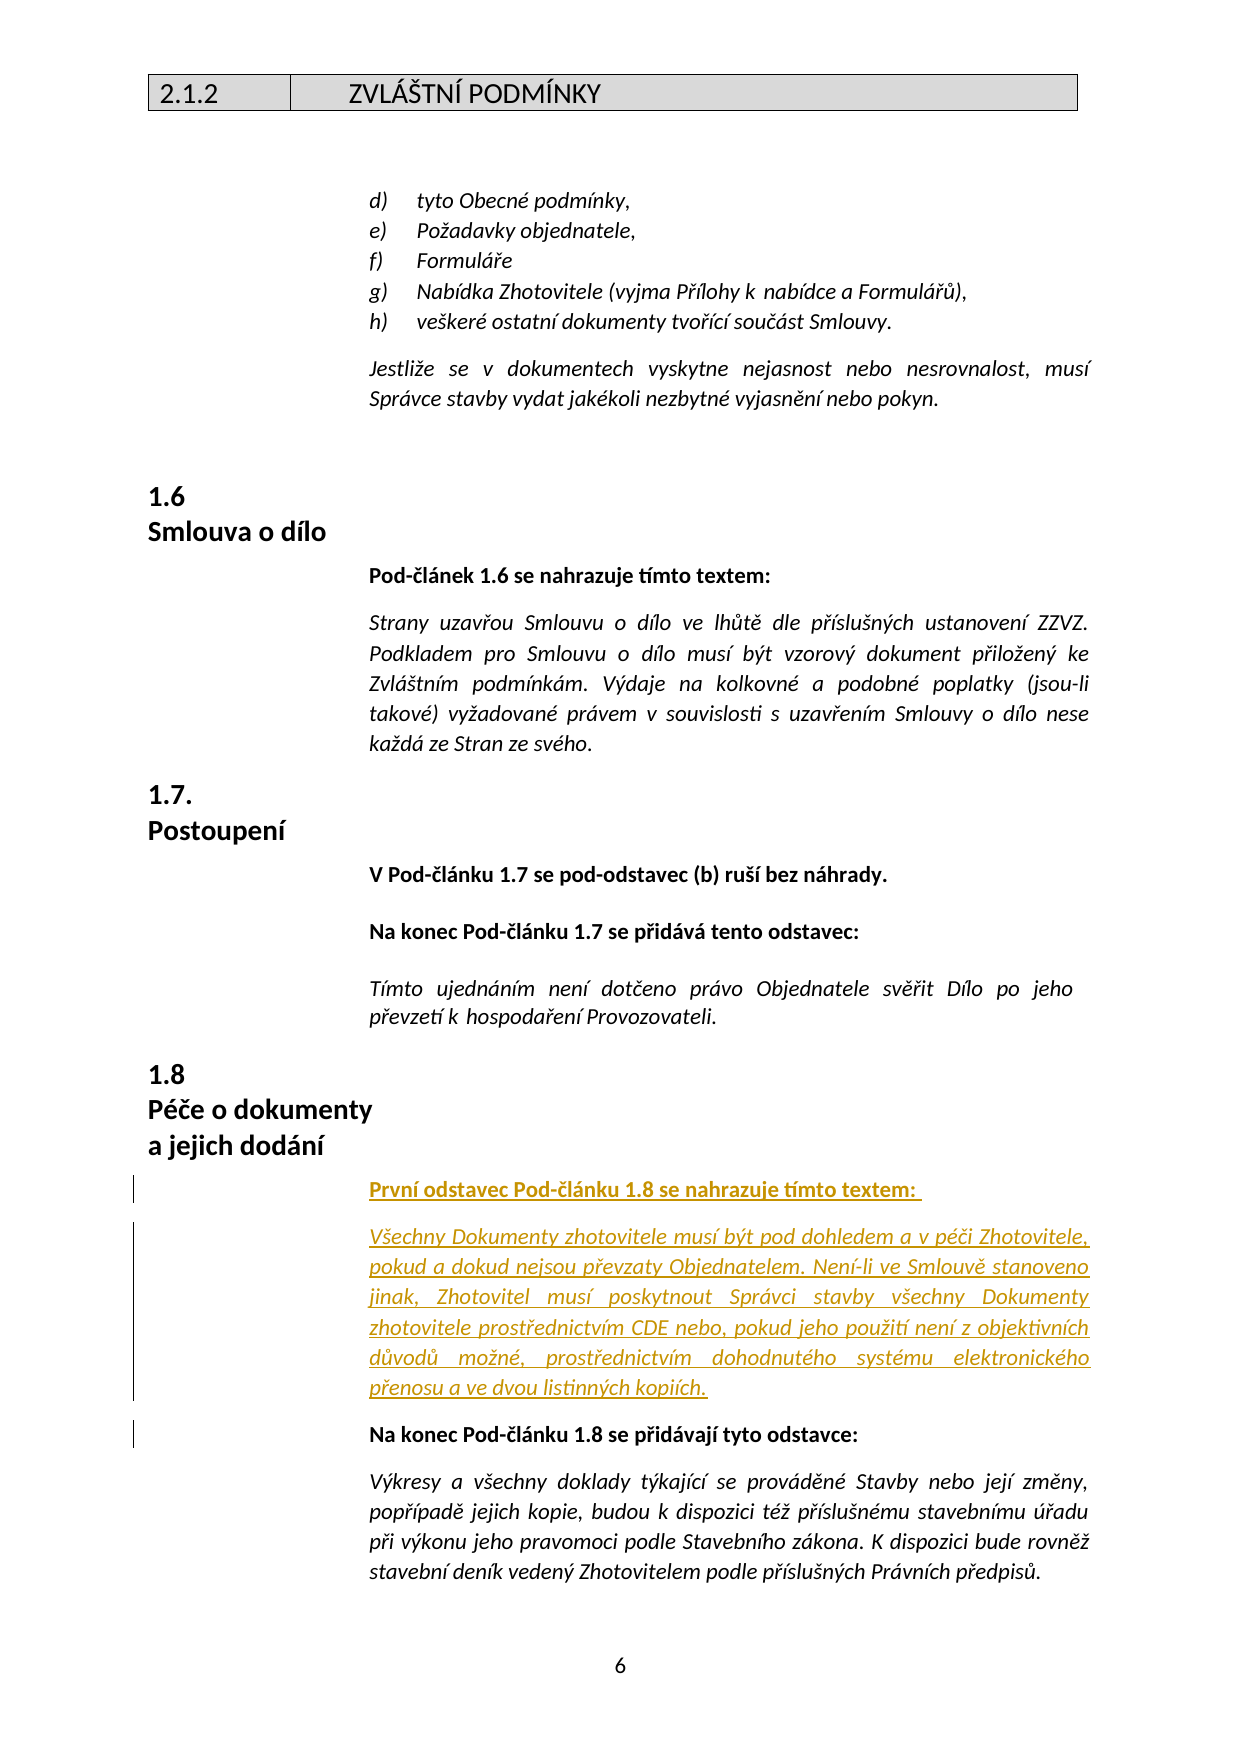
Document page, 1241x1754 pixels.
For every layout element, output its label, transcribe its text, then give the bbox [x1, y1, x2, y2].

text Výkresy a všechny doklady týkající se prováděné Stavby nebo její změny, popřípadě jejich kopie, budou k dispozici též příslušnému stavebnímu úřadu při výkonu jeho pravomoci podle Stavebního zákona. K dispozici bude rovněž stavební deník vedený Zhotovitelem podle příslušných Právních předpisů. [369, 1467, 1093, 1586]
list tyto Obecné podmínky, [369, 186, 1093, 214]
text Pod-článek 1.6 se nahrazuje tímto textem: [339, 562, 1093, 590]
text 1.8 [148, 1056, 1093, 1091]
text Jestliže se v dokumentech vyskytne nejasnost nebo nesrovnalost, musí Správce stavby vydat jakékoli nezbytné vyjasnění nebo pokyn. [369, 354, 1093, 412]
list Nabídka Zhotovitele (vyjma Přílohy k nabídce a Formulářů), [369, 277, 1093, 305]
text a jejich dodání [148, 1127, 1093, 1163]
text 1.6 [148, 478, 1093, 513]
text Na konec Pod-článku 1.8 se přidávají tyto odstavce: [369, 1420, 1093, 1448]
list Požadavky objednatele, [369, 216, 1093, 244]
list Formuláře [369, 247, 1093, 275]
text Péče o dokumenty [148, 1091, 1093, 1127]
text Na konec Pod-článku 1.7 se přidává tento odstavec: [369, 917, 1077, 945]
text Strany uzavřou Smlouvu o dílo ve lhůtě dle příslušných ustanovení ZZVZ. Podkladem pro Smlouvu o dílo musí být vzorový dokument přiložený ke Zvláštním podmínkám. Výdaje na kolkovné a podobné poplatky (jsou-li takové) vyžadované právem v souvislosti s uzavřením Smlouvy o dílo nese každá ze Stran ze svého. [369, 608, 1093, 757]
text 1.7. [148, 776, 1093, 812]
text Smlouva o dílo [148, 513, 1093, 549]
list veškeré ostatní dokumenty tvořící součást Smlouvy. [369, 307, 1093, 335]
text Tímto ujednáním není dotčeno právo Objednatele svěřit Dílo po jeho převzetí k hospodaření Provozovateli. [369, 974, 1077, 1030]
text V Pod-článku 1.7 se pod-odstavec (b) ruší bez náhrady. [369, 860, 1077, 888]
text Postoupení [148, 812, 1093, 847]
